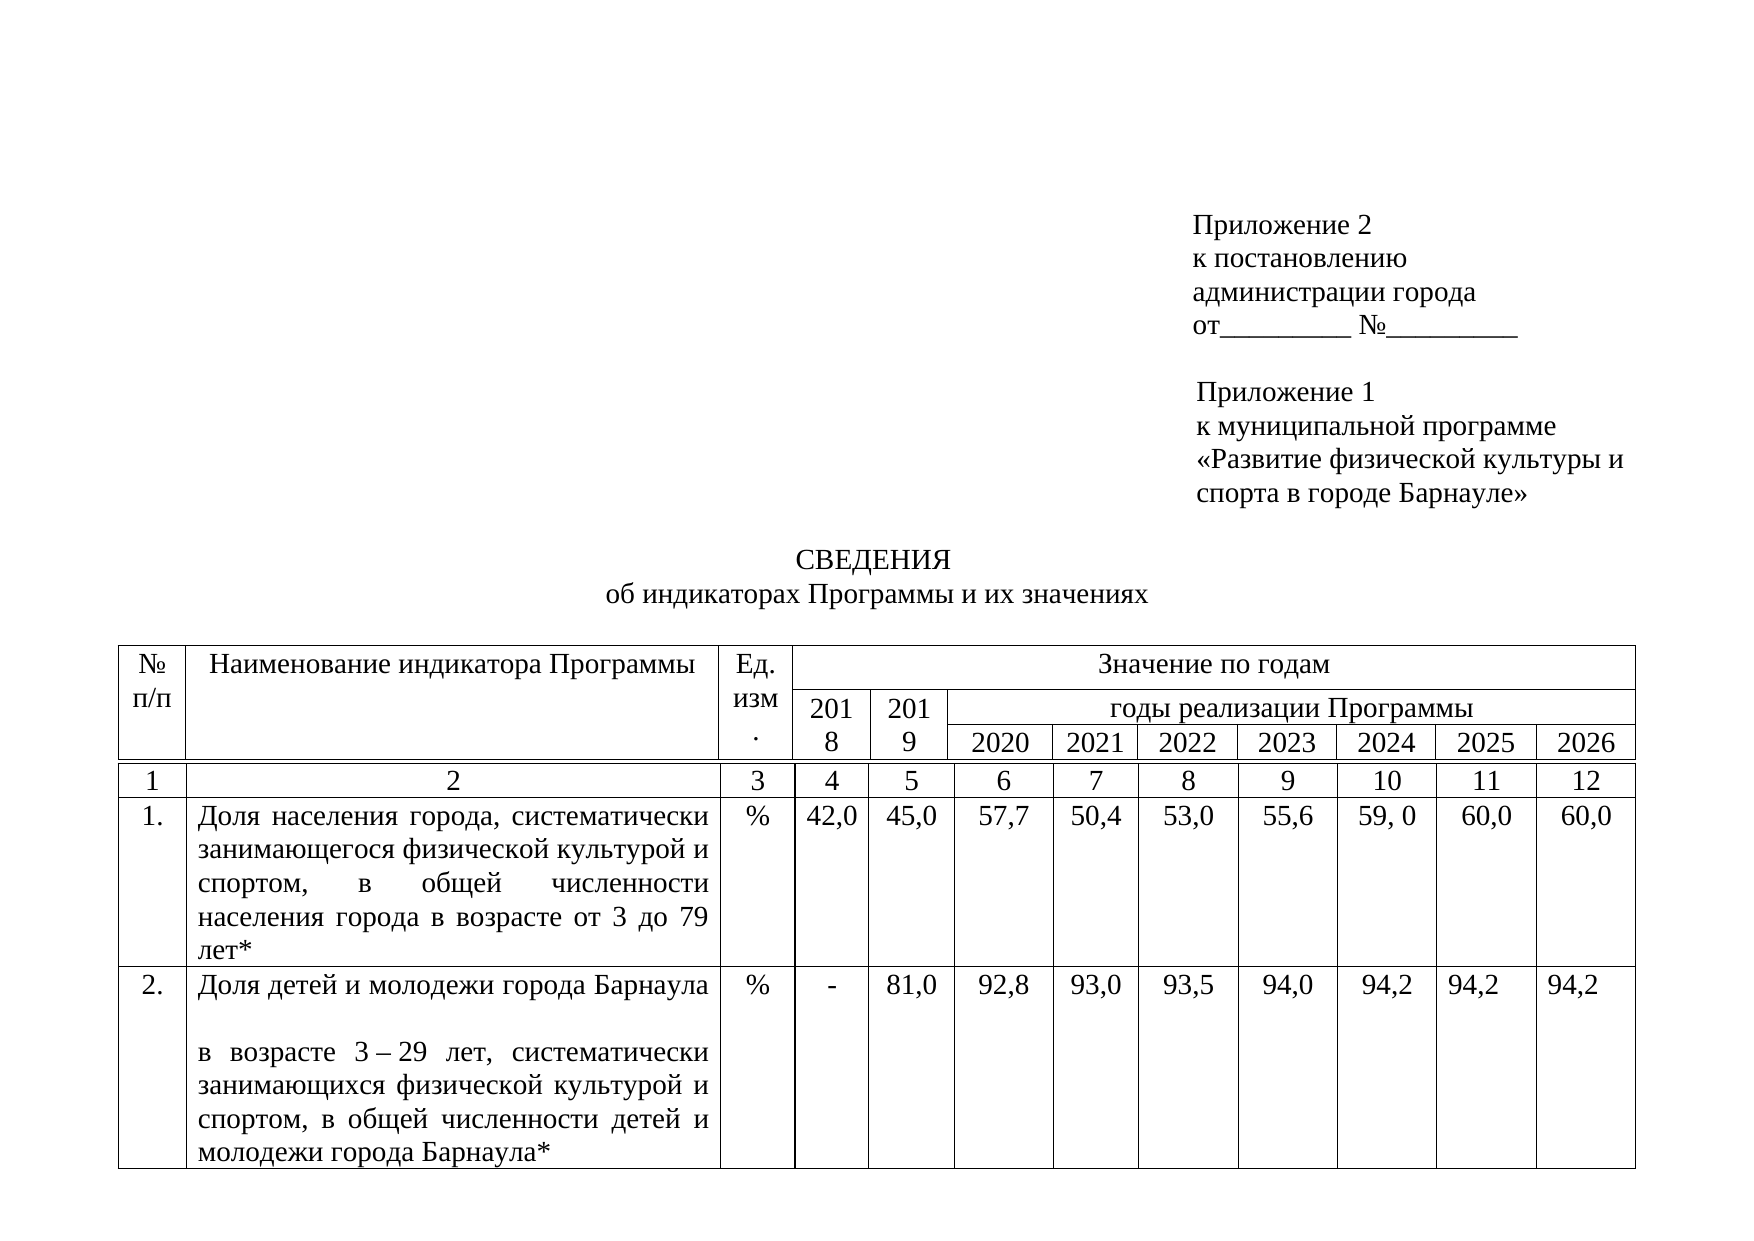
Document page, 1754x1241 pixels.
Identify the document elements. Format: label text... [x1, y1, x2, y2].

table_cell 2019 [871, 690, 947, 758]
table_cell 2024 [1337, 725, 1435, 758]
table_cell 94,0 [1239, 967, 1337, 1168]
table_cell 59, 0 [1338, 798, 1436, 966]
table_cell 57,7 [955, 798, 1053, 966]
table_cell 60,0 [1437, 798, 1536, 966]
table_cell 93,5 [1139, 967, 1238, 1168]
table_cell 92,8 [955, 967, 1053, 1168]
table_cell 94,2 [1437, 967, 1536, 1168]
table_cell - [796, 967, 868, 1168]
table_cell 1. [119, 798, 186, 966]
table_cell 2021 [1053, 725, 1137, 758]
table_header № п/п [119, 646, 185, 758]
table_header 2 [187, 764, 720, 797]
table_header 7 [1054, 764, 1138, 797]
table_cell 94,2 [1338, 967, 1436, 1168]
table_header Ед. изм. [719, 646, 792, 758]
table_cell 93,0 [1054, 967, 1138, 1168]
table_header 5 [869, 764, 954, 797]
table_header 12 [1537, 764, 1635, 797]
table_cell 2. [119, 967, 186, 1168]
table_header 11 [1437, 764, 1536, 797]
table_cell 94,2 [1537, 967, 1635, 1168]
table_cell 2020 [948, 725, 1052, 758]
table_cell 2018 [793, 690, 870, 758]
table_header 10 [1338, 764, 1436, 797]
table_header 9 [1239, 764, 1337, 797]
table_cell Доля населения города, систематически занимающегося физической культурой и спортом, в общей численности населения города в возрасте от 3 до 79 лет* [187, 798, 720, 966]
table_header 4 [796, 764, 868, 797]
table_cell % [721, 967, 794, 1168]
table_cell 2022 [1138, 725, 1237, 758]
table_cell 53,0 [1139, 798, 1238, 966]
table_cell 60,0 [1537, 798, 1635, 966]
table_cell 2023 [1238, 725, 1336, 758]
table_header 1 [119, 764, 186, 797]
table_cell % [721, 798, 794, 966]
table_cell 42,0 [796, 798, 868, 966]
text СВЕДЕНИЯ об индикаторах Программы и их значениях [118, 542, 1636, 609]
table_cell 45,0 [869, 798, 954, 966]
table_cell 50,4 [1054, 798, 1138, 966]
table_cell 55,6 [1239, 798, 1337, 966]
table_header 6 [955, 764, 1053, 797]
table_cell 2026 [1537, 725, 1635, 758]
table_header Значение по годам [793, 646, 1635, 689]
table_cell Доля детей и молодежи города Барнаула в возрасте 3 – 29 лет, систематически занимающихся физической культурой и спортом, в общей численности детей и молодежи города Барнаула* [187, 967, 720, 1168]
table_header 3 [721, 764, 794, 797]
table_header Наименование индикатора Программы [186, 646, 718, 758]
table_cell 81,0 [869, 967, 954, 1168]
table_cell 2025 [1436, 725, 1536, 758]
table_header Приложение 2 к постановлению администрации города от_________ №_________ [1181, 207, 1647, 341]
text Приложение 1 к муниципальной программе «Развитие физической культуры и спорта в городе Барнауле» [1196, 374, 1636, 509]
table_header 8 [1139, 764, 1238, 797]
table_cell годы реализации Программы [948, 690, 1635, 724]
